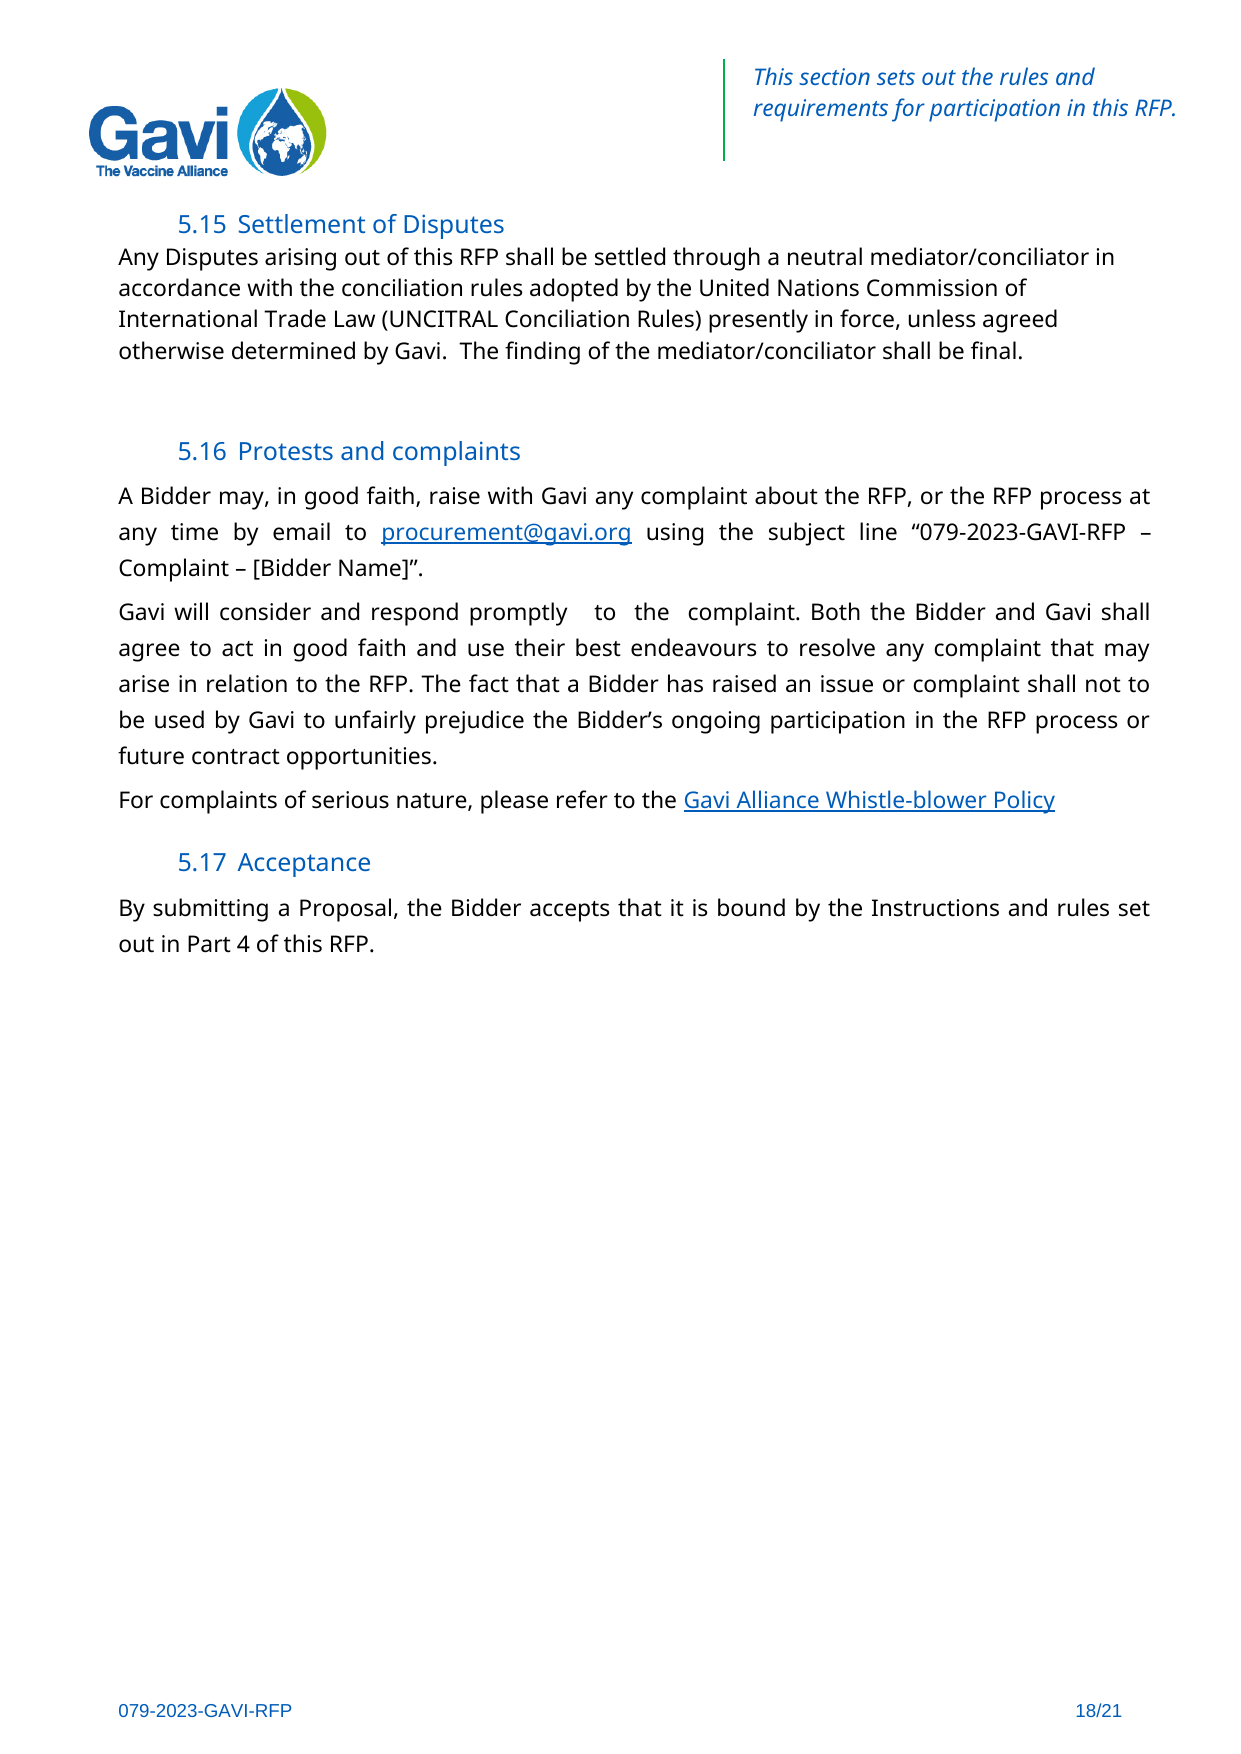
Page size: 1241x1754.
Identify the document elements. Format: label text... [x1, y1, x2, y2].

text By submitting a Proposal, the Bidder accepts that it is bound by the Instructions and rules set out in Part 4 of this RFP. [118, 892, 1152, 959]
picture [0, 0, 385, 207]
subtitle Protests and complaints [177, 433, 1152, 467]
subtitle Settlement of Disputes [177, 207, 1152, 241]
text For complaints of serious nature, please refer to the Gavi Alliance Whistle-blower Policy [118, 784, 1152, 815]
subtitle Any Disputes arising out of this RFP shall be settled through a neutral mediator/conciliator in accordance with the conciliation rules adopted by the United Nations Commission of International Trade Law (UNCITRAL Conciliation Rules) presently in force, unless agreed otherwise determined by Gavi. The finding of the mediator/conciliator shall be final. [118, 241, 1152, 366]
text A Bidder may, in good faith, raise with Gavi any complaint about the RFP, or the RFP process at any time by email to procurement@gavi.org using the subject line “079-2023-GAVI-RFP – Complaint – [Bidder Name]”. [118, 480, 1152, 583]
text Gavi will consider and respond promptly to the complaint. Both the Bidder and Gavi shall agree to act in good faith and use their best endeavours to resolve any complaint that may arise in relation to the RFP. The fact that a Bidder has raised an issue or complaint shall not to be used by Gavi to unfairly prejudice the Bidder’s ongoing participation in the RFP process or future contract opportunities. [118, 596, 1152, 771]
subtitle Acceptance [177, 845, 1152, 879]
